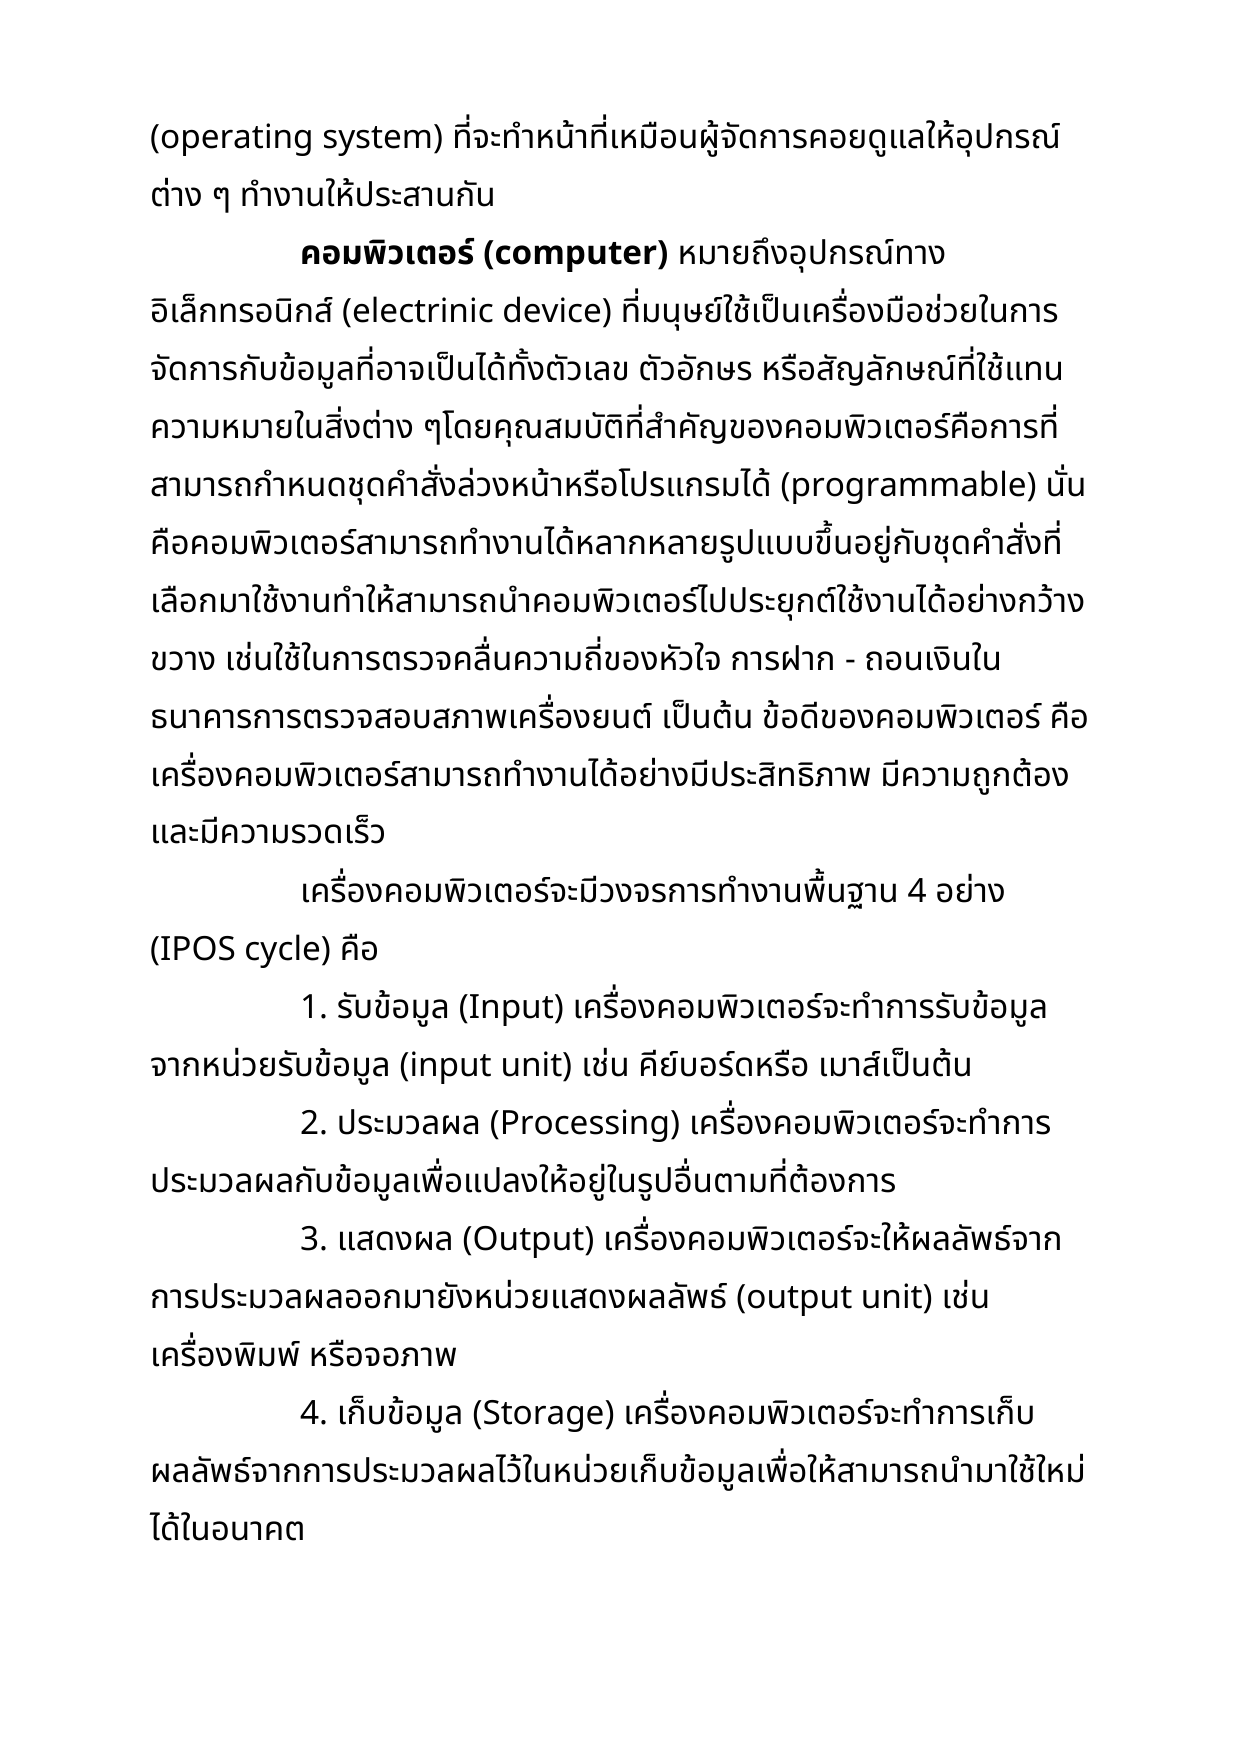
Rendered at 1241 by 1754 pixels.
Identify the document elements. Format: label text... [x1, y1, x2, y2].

text เครื่องคอมพิวเตอร์จะมีวงจรการทำงานพื้นฐาน 4 อย่าง (IPOS cycle) คือ [150, 866, 1090, 975]
text คอมพิวเตอร์ (computer) หมายถึงอุปกรณ์ทางอิเล็กทรอนิกส์ (electrinic device) ที่มนุษย์ใช้เป็นเครื่องมือช่วยในการจัดการกับข้อมูลที่อาจเป็นได้ทั้งตัวเลข ตัวอักษร หรือสัญลักษณ์ที่ใช้แทนความหมายในสิ่งต่าง ๆโดยคุณสมบัติที่สำคัญของคอมพิวเตอร์คือการที่สามารถกำหนดชุดคำสั่งล่วงหน้าหรือโปรแกรมได้ (programmable) นั่นคือคอมพิวเตอร์สามารถทำงานได้หลากหลายรูปแบบขึ้นอยู่กับชุดคำสั่งที่เลือกมาใช้งานทำให้สามารถนำคอมพิวเตอร์ไปประยุกต์ใช้งานได้อย่างกว้างขวาง เช่นใช้ในการตรวจคลื่นความถี่ของหัวใจ การฝาก - ถอนเงินในธนาคารการตรวจสอบสภาพเครื่องยนต์ เป็นต้น ข้อดีของคอมพิวเตอร์ คือเครื่องคอมพิวเตอร์สามารถทำงานได้อย่างมีประสิทธิภาพ มีความถูกต้องและมีความรวดเร็ว [150, 228, 1090, 859]
text 4. เก็บข้อมูล (Storage) เครื่องคอมพิวเตอร์จะทำการเก็บผลลัพธ์จากการประมวลผลไว้ในหน่วยเก็บข้อมูลเพื่อให้สามารถนำมาใช้ใหม่ได้ในอนาคต [150, 1389, 1090, 1556]
text 3. แสดงผล (Output) เครื่องคอมพิวเตอร์จะให้ผลลัพธ์จากการประมวลผลออกมายังหน่วยแสดงผลลัพธ์ (output unit) เช่น เครื่องพิมพ์ หรือจอภาพ [150, 1215, 1090, 1382]
text 2. ประมวลผล (Processing) เครื่องคอมพิวเตอร์จะทำการประมวลผลกับข้อมูลเพื่อแปลงให้อยู่ในรูปอื่นตามที่ต้องการ [150, 1099, 1090, 1207]
text 1. รับข้อมูล (Input) เครื่องคอมพิวเตอร์จะทำการรับข้อมูลจากหน่วยรับข้อมูล (input unit) เช่น คีย์บอร์ดหรือ เมาส์เป็นต้น [150, 983, 1090, 1091]
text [150, 112, 1090, 221]
